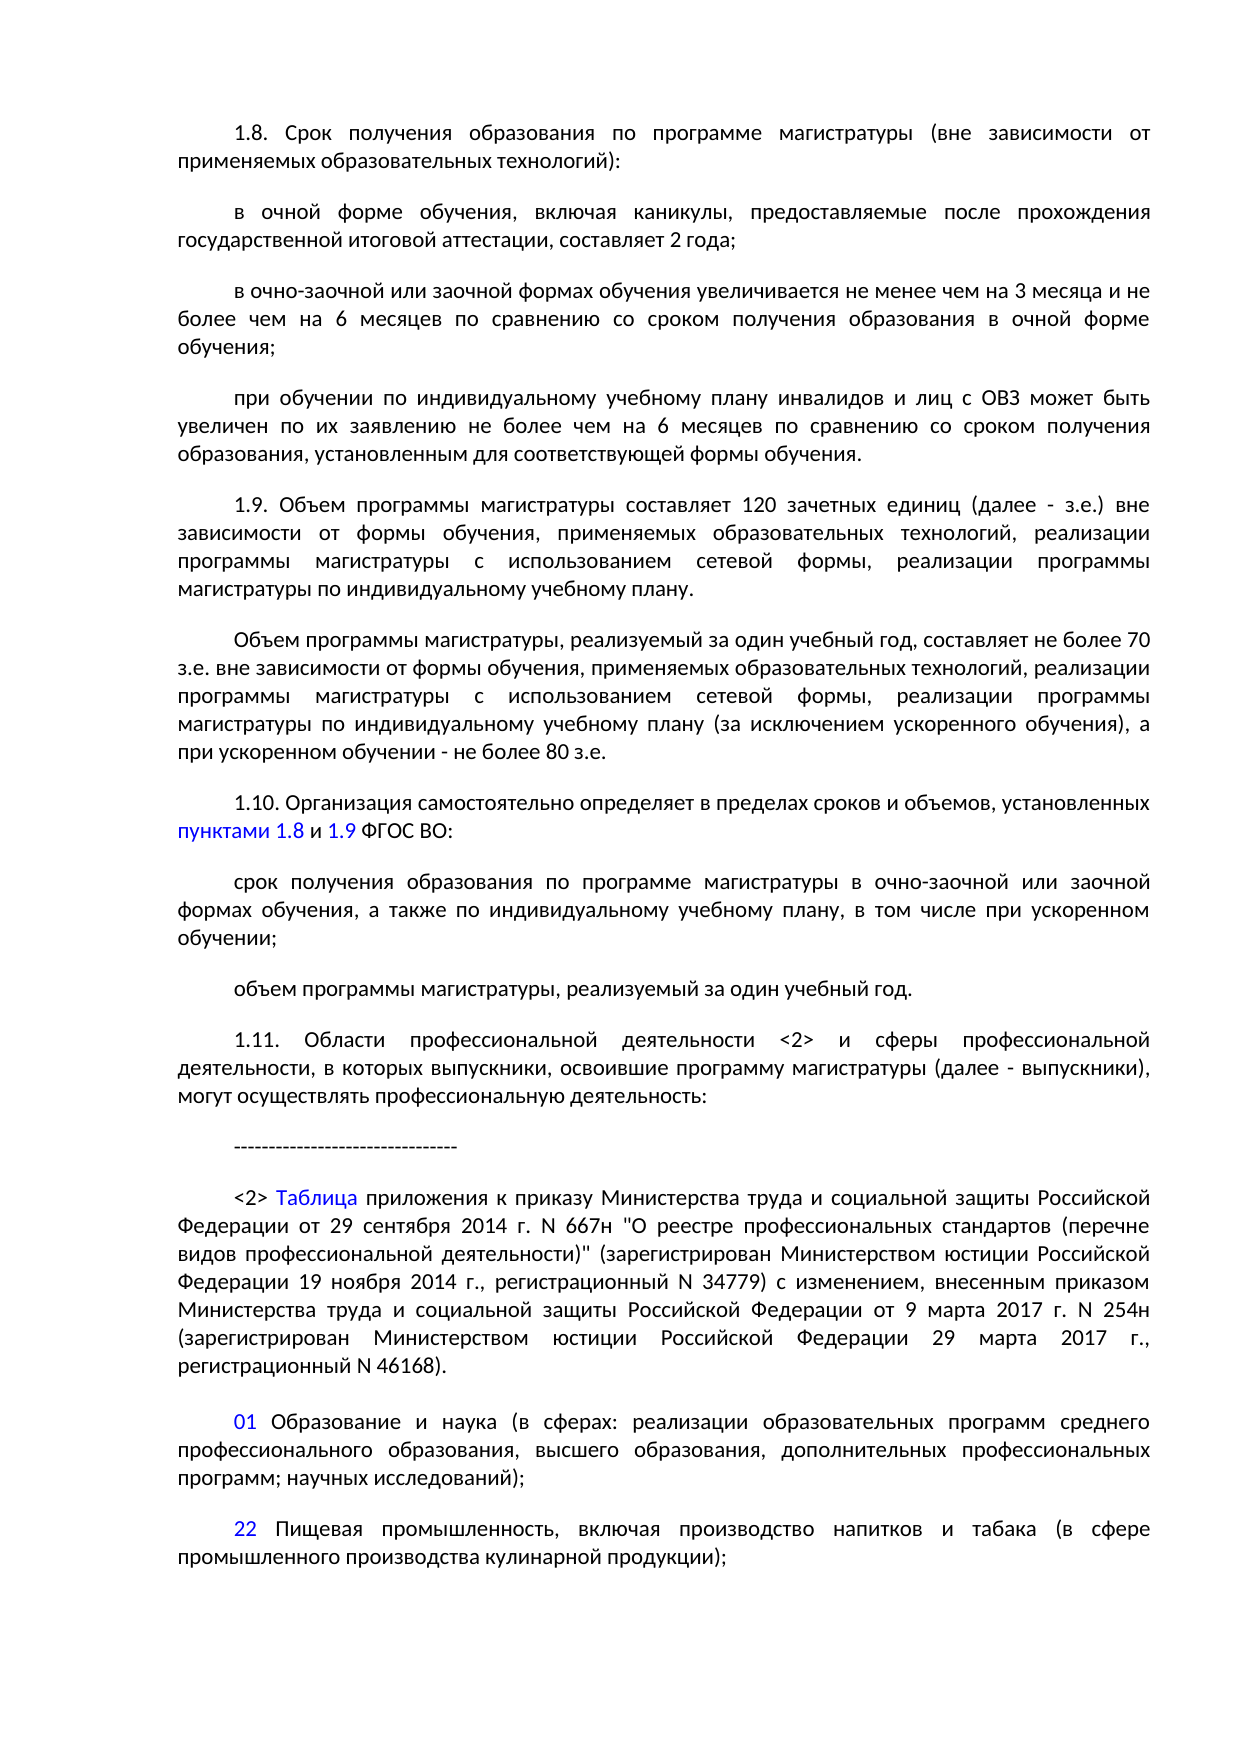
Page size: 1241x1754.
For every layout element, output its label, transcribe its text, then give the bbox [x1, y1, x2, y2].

text при обучении по индивидуальному учебному плану инвалидов и лиц с ОВЗ может быть увеличен по их заявлению не более чем на 6 месяцев по сравнению со сроком получения образования, установленным для соответствующей формы обучения. [177, 383, 1152, 467]
text 1.10. Организация самостоятельно определяет в пределах сроков и объемов, установленных пунктами 1.8 и 1.9 ФГОС ВО: [177, 788, 1152, 844]
text 1.11. Области профессиональной деятельности <2> и сферы профессиональной деятельности, в которых выпускники, освоившие программу магистратуры (далее - выпускники), могут осуществлять профессиональную деятельность: [177, 1025, 1152, 1109]
text <2> Таблица приложения к приказу Министерства труда и социальной защиты Российской Федерации от 29 сентября 2014 г. N 667н "О реестре профессиональных стандартов (перечне видов профессиональной деятельности)" (зарегистрирован Министерством юстиции Российской Федерации 19 ноября 2014 г., регистрационный N 34779) с изменением, внесенным приказом Министерства труда и социальной защиты Российской Федерации от 9 марта 2017 г. N 254н (зарегистрирован Министерством юстиции Российской Федерации 29 марта 2017 г., регистрационный N 46168). [177, 1183, 1152, 1379]
text срок получения образования по программе магистратуры в очно-заочной или заочной формах обучения, а также по индивидуальному учебному плану, в том числе при ускоренном обучении; [177, 867, 1152, 951]
text в очно-заочной или заочной формах обучения увеличивается не менее чем на 3 месяца и не более чем на 6 месяцев по сравнению со сроком получения образования в очной форме обучения; [177, 276, 1152, 360]
text объем программы магистратуры, реализуемый за один учебный год. [177, 974, 1152, 1002]
text Объем программы магистратуры, реализуемый за один учебный год, составляет не более 70 з.е. вне зависимости от формы обучения, применяемых образовательных технологий, реализации программы магистратуры с использованием сетевой формы, реализации программы магистратуры по индивидуальному учебному плану (за исключением ускоренного обучения), а при ускоренном обучении - не более 80 з.е. [177, 625, 1152, 765]
text -------------------------------- [177, 1132, 1152, 1160]
text 01 Образование и наука (в сферах: реализации образовательных программ среднего профессионального образования, высшего образования, дополнительных профессиональных программ; научных исследований); [177, 1407, 1152, 1491]
text 22 Пищевая промышленность, включая производство напитков и табака (в сфере промышленного производства кулинарной продукции); [177, 1514, 1152, 1570]
text 1.8. Срок получения образования по программе магистратуры (вне зависимости от применяемых образовательных технологий): [177, 118, 1152, 174]
text в очной форме обучения, включая каникулы, предоставляемые после прохождения государственной итоговой аттестации, составляет 2 года; [177, 197, 1152, 253]
text 1.9. Объем программы магистратуры составляет 120 зачетных единиц (далее - з.е.) вне зависимости от формы обучения, применяемых образовательных технологий, реализации программы магистратуры с использованием сетевой формы, реализации программы магистратуры по индивидуальному учебному плану. [177, 490, 1152, 602]
